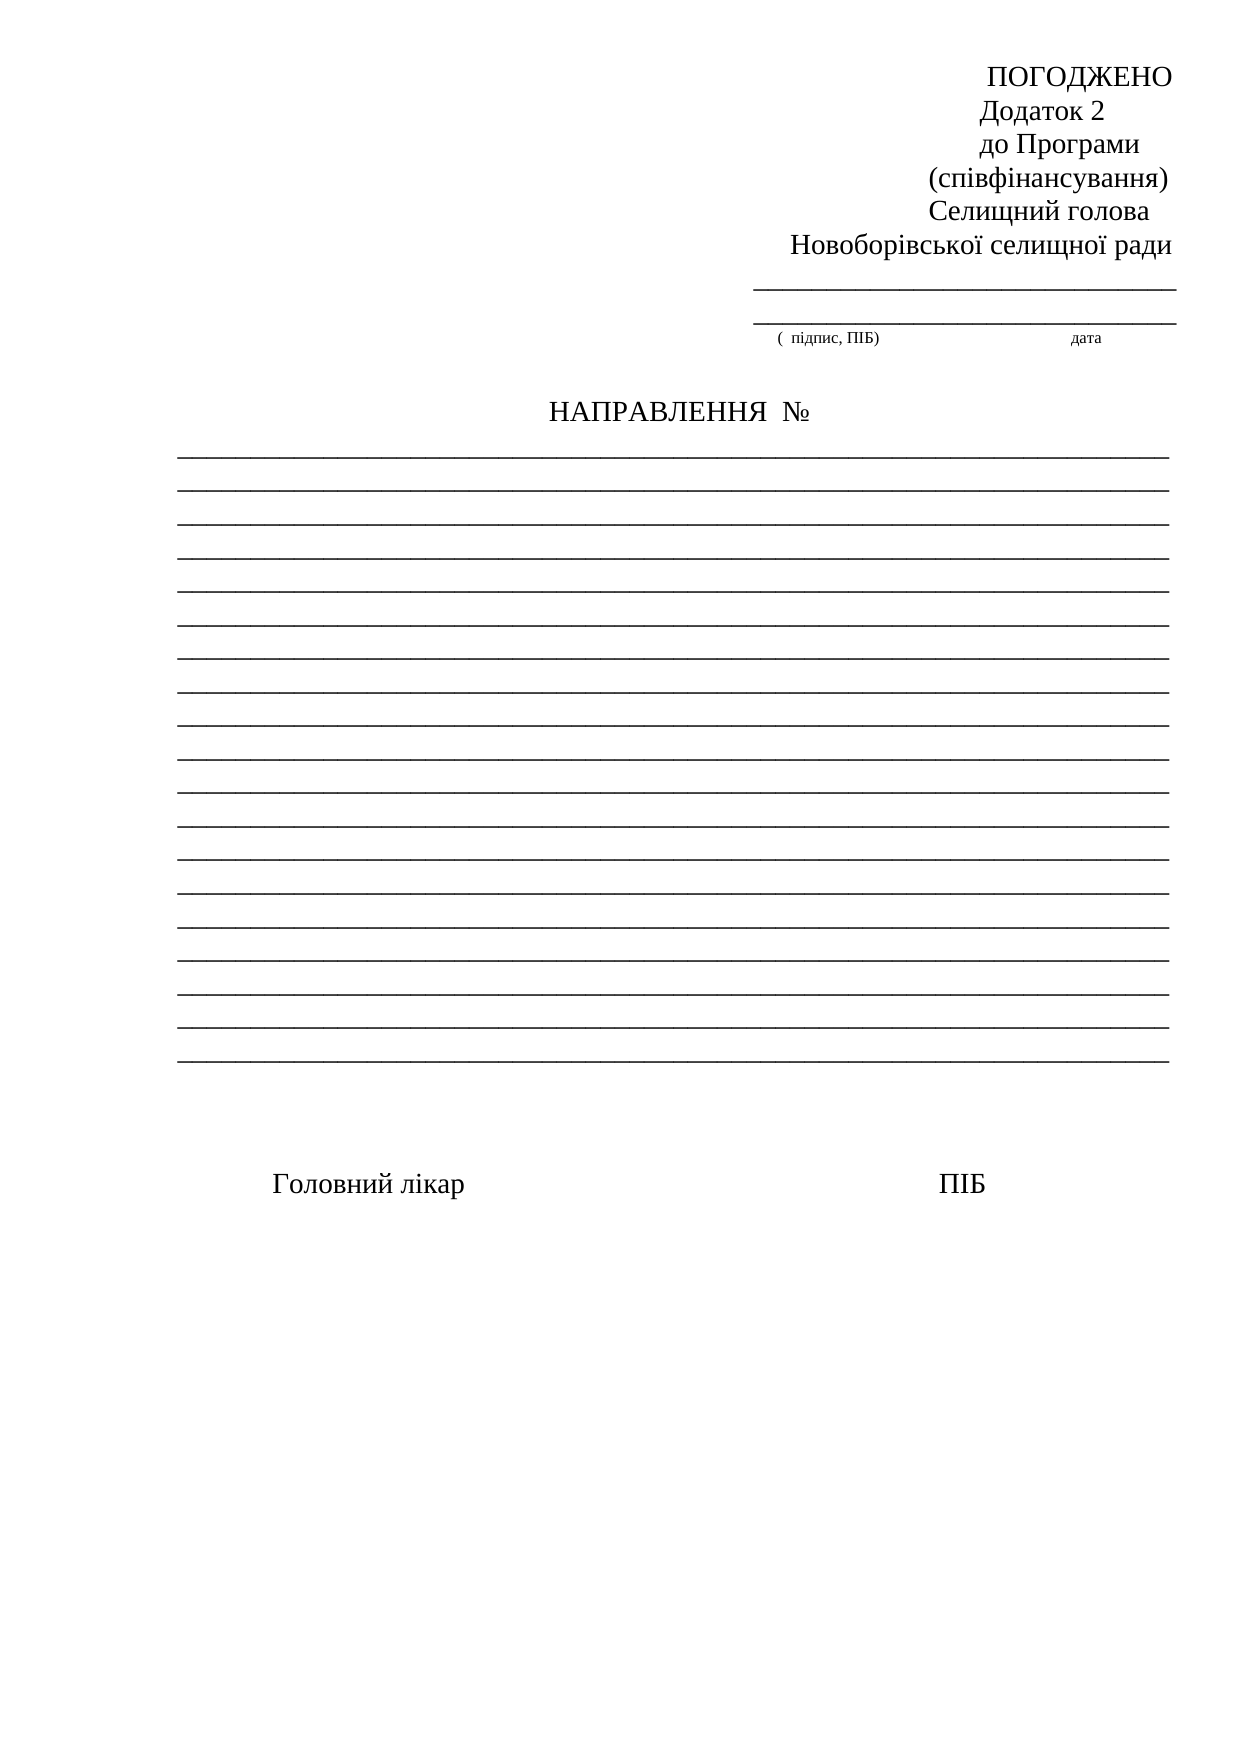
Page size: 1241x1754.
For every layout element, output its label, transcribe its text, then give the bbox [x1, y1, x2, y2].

text ____________________________________________________________________________________________________________________________________________________________________________________________________________________________________________________________________________________________________________________________________________________________________________________________________________________________________________________________________________________________________________________________________________________________________________________________________________________________________________________________________________________________________________________________________________________________________________________________________________________________________________________________________________________________________________________________________________________________________________________________________________________________________________________________________________________________________________________________________________________________________________________________________________________________________________________________________________________________________________________________________________ [177, 428, 1181, 1065]
text _____________________________ [177, 260, 1181, 294]
text ПОГОДЖЕНО [177, 59, 1181, 93]
text Головний лікар ПІБ [177, 1166, 1181, 1199]
text НАПРАВЛЕННЯ № [177, 394, 1181, 428]
text _____________________________ [177, 294, 1181, 327]
text Новоборівської селищної ради [177, 227, 1181, 260]
text Селищний голова [177, 193, 1181, 227]
text Додаток 2 [177, 93, 1181, 126]
text до Програми [177, 126, 1181, 160]
text (співфінансування) [177, 160, 1181, 193]
text ( підпис, ПІБ) дата [177, 327, 1181, 347]
